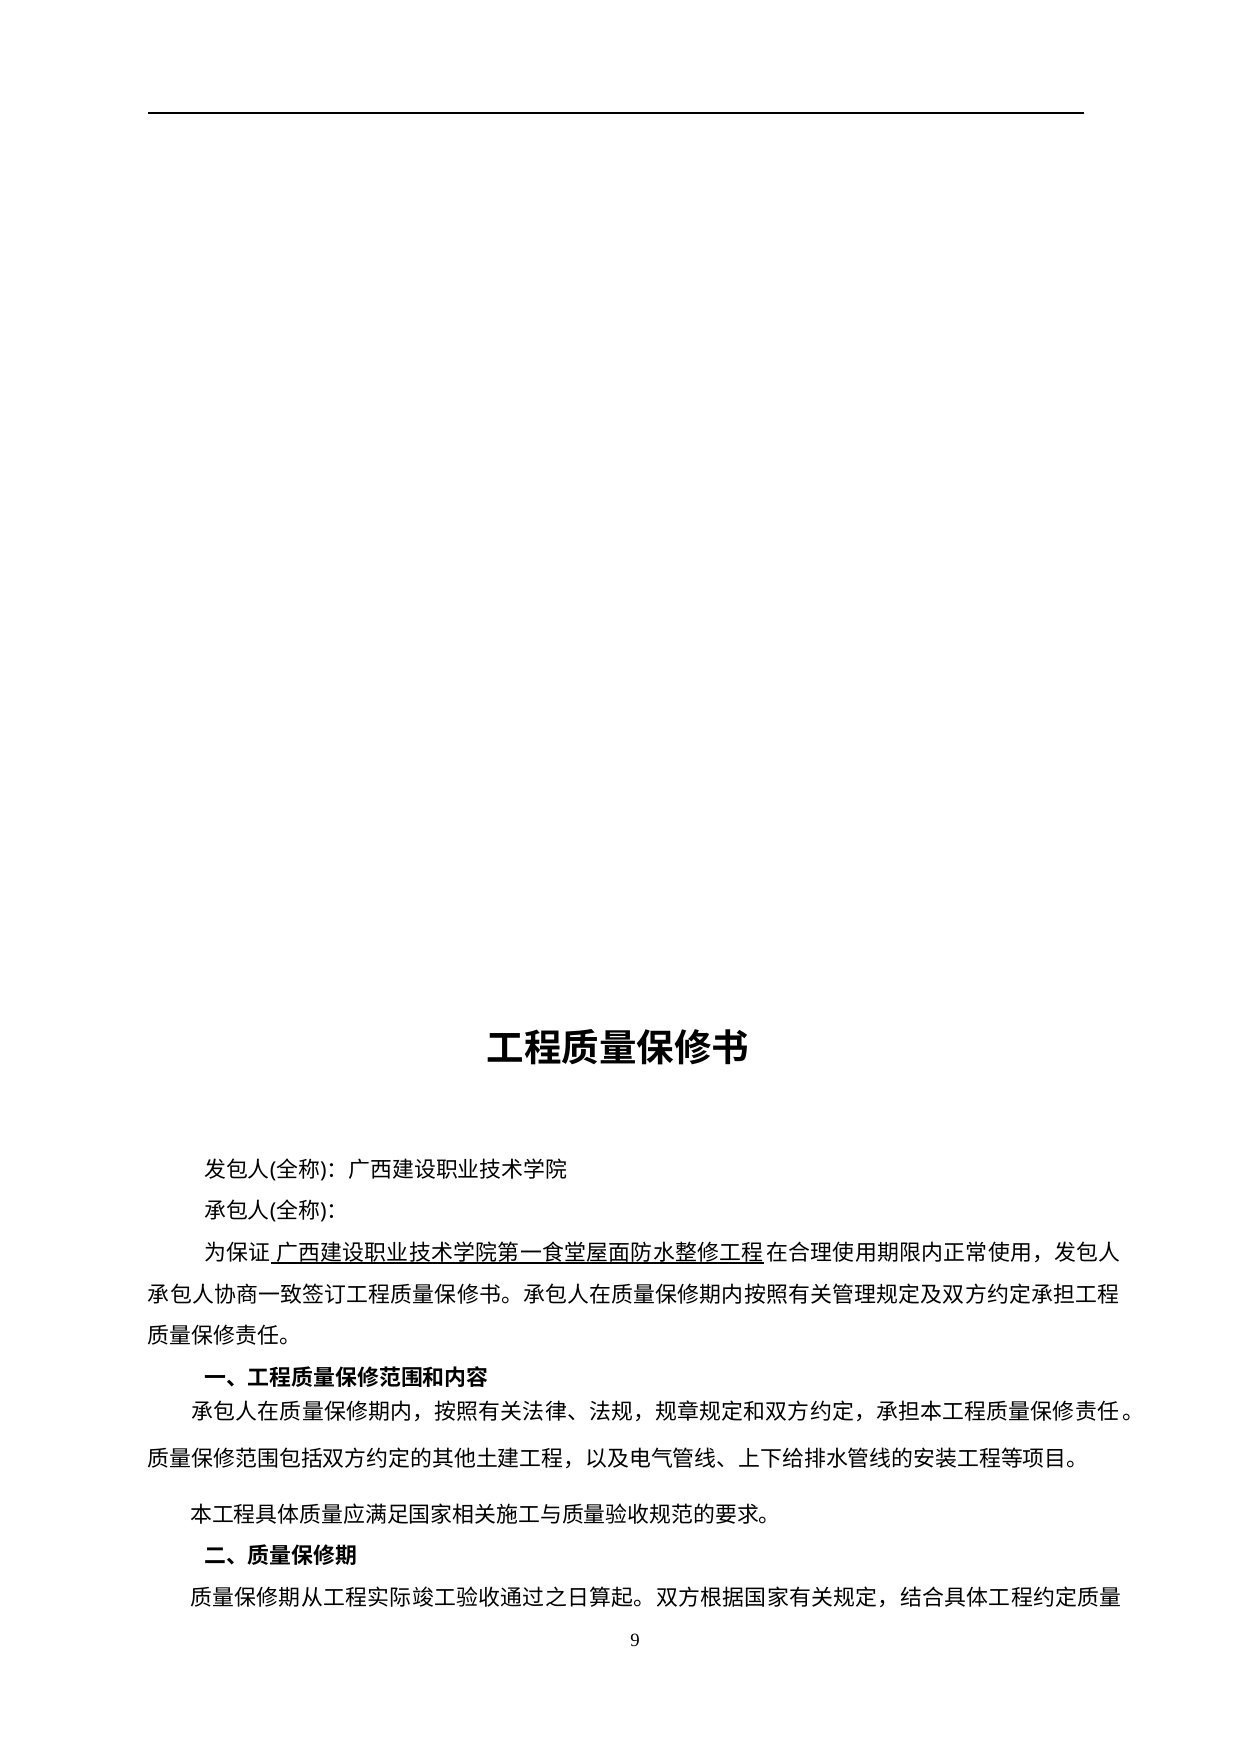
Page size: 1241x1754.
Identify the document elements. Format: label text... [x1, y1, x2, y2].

text 工程质量保修书 [148, 1018, 1122, 1072]
text 一、工程质量保修范围和内容 [148, 1352, 1122, 1394]
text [148, 1572, 1122, 1614]
text 本工程具体质量应满足国家相关施工与质量验收规范的要求。 [148, 1489, 1122, 1531]
text 为保证 广西建设职业技术学院第一食堂屋面防水整修工程在合理使用期限内正常使用，发包人承包人协商一致签订工程质量保修书。承包人在质量保修期内按照有关管理规定及双方约定承担工程质量保修责任。 [148, 1227, 1122, 1352]
text 发包人(全称)：广西建设职业技术学院 [148, 1144, 1122, 1186]
text 承包人(全称)： [148, 1186, 1122, 1227]
text 二、质量保修期 [148, 1531, 1122, 1572]
text 承包人在质量保修期内，按照有关法律、法规，规章规定和双方约定，承担本工程质量保修责任。质量保修范围包括双方约定的其他土建工程，以及电气管线、上下给排水管线的安装工程等项目。 [148, 1394, 1122, 1473]
